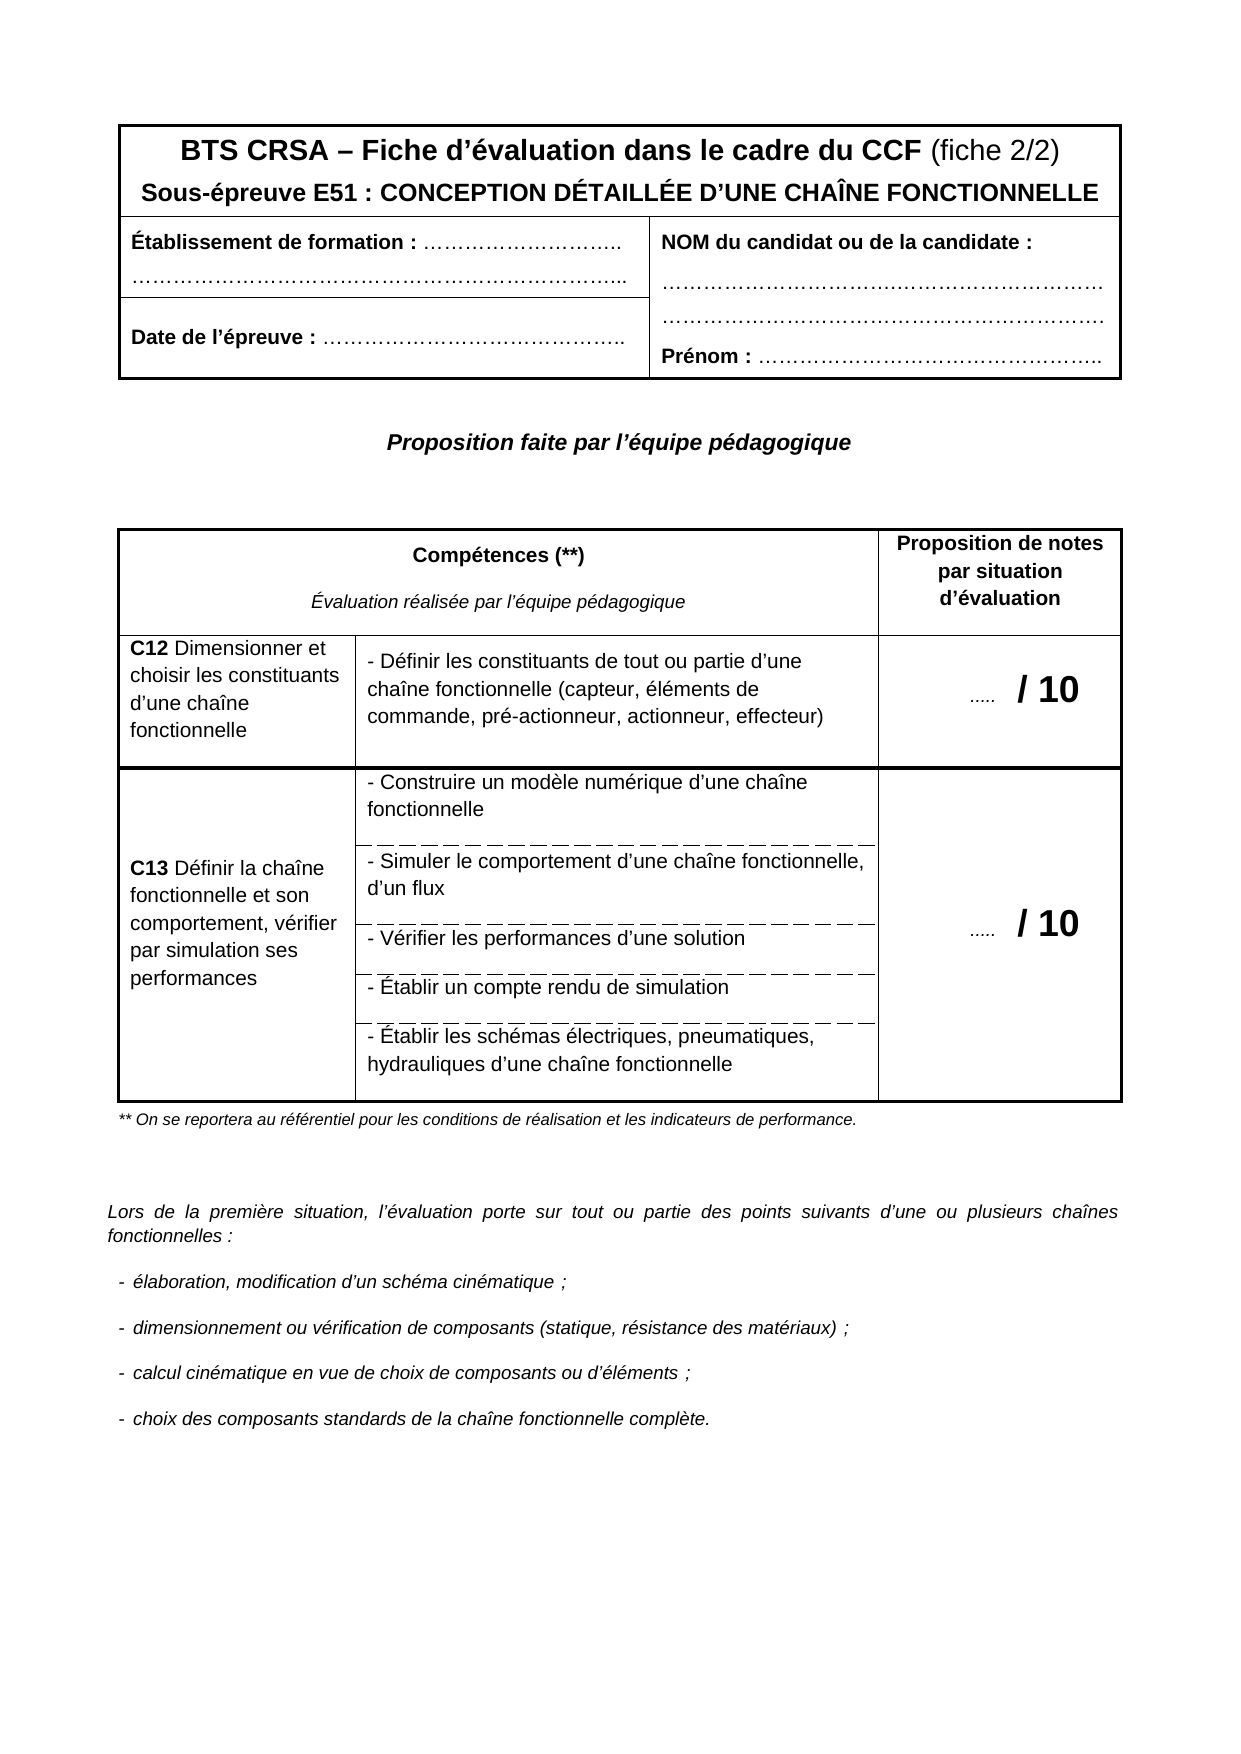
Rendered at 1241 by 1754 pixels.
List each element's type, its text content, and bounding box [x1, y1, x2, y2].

table_cell - Vérifier les performances d’une solution [356, 924, 878, 974]
table_header Compétences (**) Évaluation réalisée par l’équipe pédagogique [120, 531, 878, 634]
text - élaboration, modification d’un schéma cinématique ; [118, 1271, 1122, 1292]
table_cell C13 Définir la chaîne fonctionnelle et son comportement, vérifier par simulation ses performances [120, 770, 355, 1100]
table_cell NOM du candidat ou de la candidate : …………………………….………………………… ………………………………………………………. Prénom : ………………………………………….. [650, 217, 1119, 377]
table_cell - Établir un compte rendu de simulation [356, 974, 878, 1023]
text - dimensionnement ou vérification de composants (statique, résistance des matériaux) ; [118, 1317, 1122, 1338]
table_cell C12 Dimensionner et choisir les constituants d’une chaîne fonctionnelle [120, 636, 355, 766]
text Lors de la première situation, l’évaluation porte sur tout ou partie des points suivants d’une ou plusieurs chaînes fonctionnelles : [107, 1201, 1122, 1247]
table_header Proposition de notes par situation d’évaluation [879, 531, 1120, 634]
table_cell Établissement de formation : ……………………….. ……………………………………………………………... [121, 217, 649, 297]
text - choix des composants standards de la chaîne fonctionnelle complète. [118, 1408, 1122, 1429]
table_header BTS CRSA – Fiche d’évaluation dans le cadre du CCF (fiche 2/2) Sous-épreuve E51 : Conception dÉtaillÉe d’une chaÎne fonctionnelle [121, 127, 1119, 216]
table_cell - Établir les schémas électriques, pneumatiques, hydrauliques d’une chaîne fonctionnelle [356, 1023, 878, 1100]
text - calcul cinématique en vue de choix de composants ou d’éléments ; [118, 1362, 1122, 1384]
text ** On se reportera au référentiel pour les conditions de réalisation et les indicateurs de performance. [118, 1109, 1122, 1128]
table_cell - Construire un modèle numérique d’une chaîne fonctionnelle [356, 770, 878, 845]
table_cell ..... / 10 [879, 770, 1120, 1100]
table_cell ..... / 10 [879, 636, 1120, 766]
table_cell - Simuler le comportement d’une chaîne fonctionnelle, d’un flux [356, 845, 878, 924]
table_cell Date de l’épreuve : …………………………………….. [121, 298, 649, 377]
text Proposition faite par l’équipe pédagogique [118, 429, 1122, 455]
table_cell - Définir les constituants de tout ou partie d’une chaîne fonctionnelle (capteur, éléments de commande, pré-actionneur, actionneur, effecteur) [356, 636, 878, 766]
